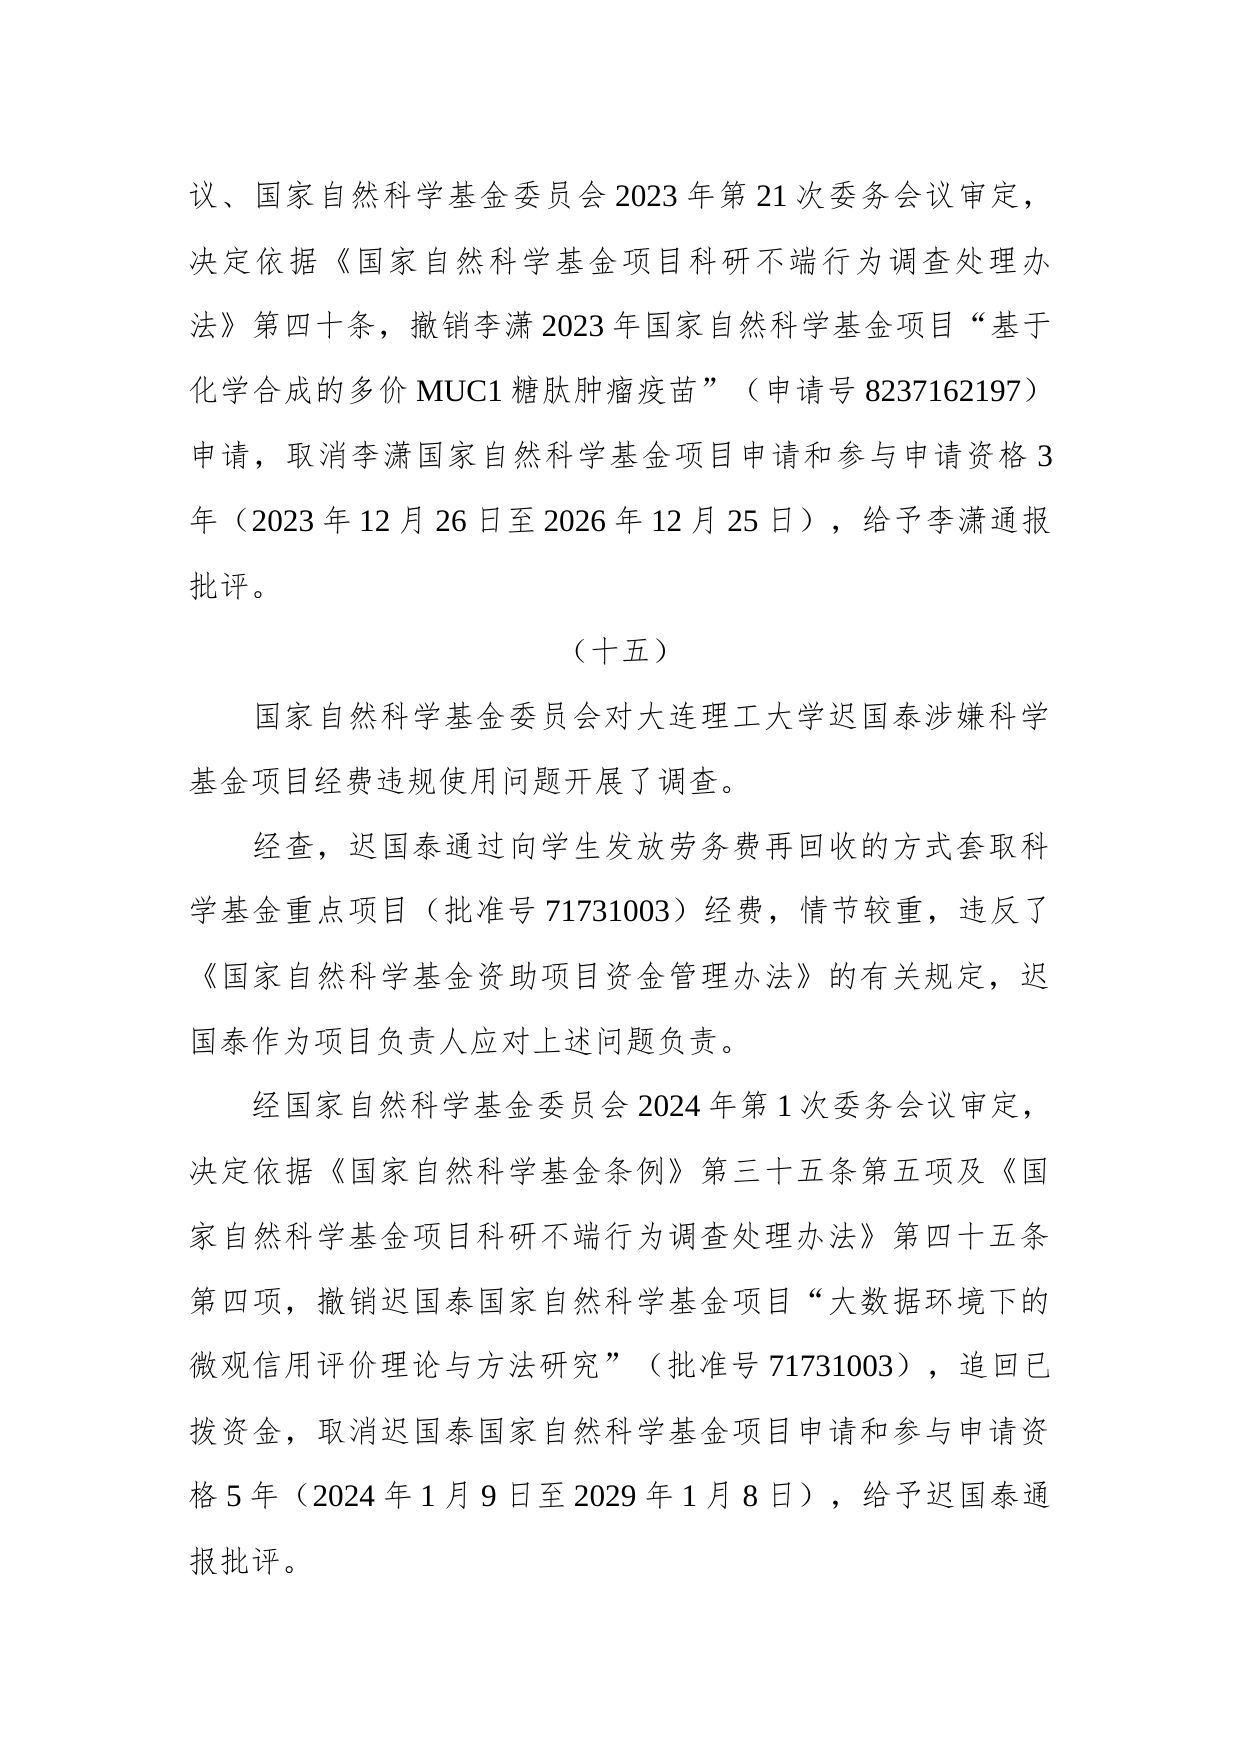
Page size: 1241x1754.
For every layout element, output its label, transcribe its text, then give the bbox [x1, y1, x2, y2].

text 国家自然科学基金委员会对大连理工大学迟国泰涉嫌科学基金项目经费违规使用问题开展了调查。 [187, 682, 1053, 812]
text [187, 162, 1053, 617]
text 经查，迟国泰通过向学生发放劳务费再回收的方式套取科学基金重点项目（批准号71731003）经费，情节较重，违反了《国家自然科学基金资助项目资金管理办法》的有关规定，迟国泰作为项目负责人应对上述问题负责。 [187, 812, 1053, 1072]
text 经国家自然科学基金委员会2024年第1次委务会议审定，决定依据《国家自然科学基金条例》第三十五条第五项及《国家自然科学基金项目科研不端行为调查处理办法》第四十五条第四项，撤销迟国泰国家自然科学基金项目“大数据环境下的微观信用评价理论与方法研究”（批准号71731003），追回已拨资金，取消迟国泰国家自然科学基金项目申请和参与申请资格5年（2024年1月9日至2029年1月8日），给予迟国泰通报批评。 [187, 1072, 1053, 1592]
text （十五） [187, 617, 1053, 682]
